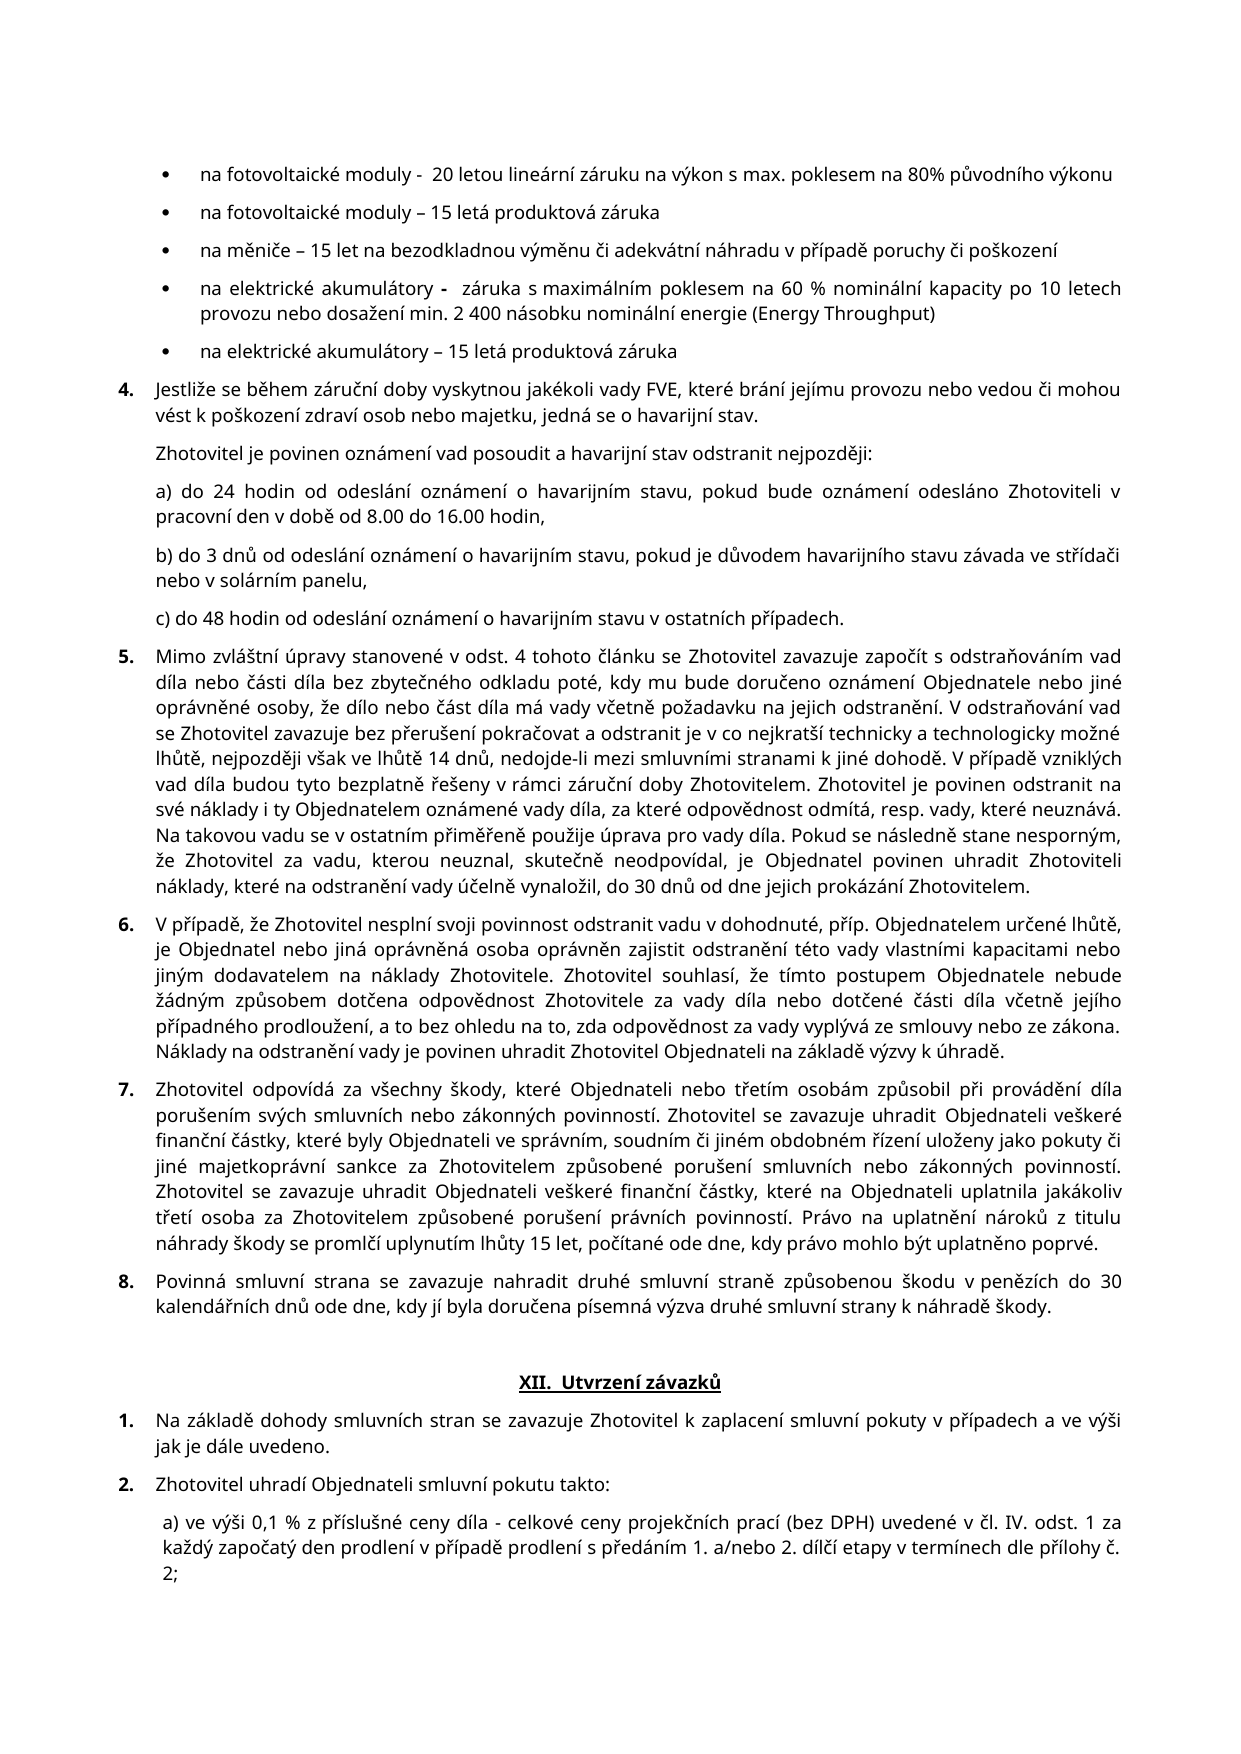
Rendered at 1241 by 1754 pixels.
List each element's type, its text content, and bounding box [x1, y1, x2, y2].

text a) ve výši 0,1 % z příslušné ceny díla - celkové ceny projekčních prací (bez DPH) uvedené v čl. IV. odst. 1 za každý započatý den prodlení v případě prodlení s předáním 1. a/nebo 2. dílčí etapy v termínech dle přílohy č. 2; [162, 1509, 1122, 1586]
text 4. Jestliže se během záruční doby vyskytnou jakékoli vady FVE, které brání jejímu provozu nebo vedou či mohou vést k poškození zdraví osob nebo majetku, jedná se o havarijní stav. [118, 377, 1122, 428]
text Utvrzení závazků [118, 1369, 1122, 1395]
text a) do 24 hodin od odeslání oznámení o havarijním stavu, pokud bude oznámení odesláno Zhotoviteli v pracovní den v době od 8.00 do 16.00 hodin, [155, 478, 1122, 529]
list na elektrické akumulátory - záruka s maximálním poklesem na 60 % nominální kapacity po 10 letech provozu nebo dosažení min. 2 400 násobku nominální energie (Energy Throughput) [162, 275, 1122, 326]
list na měniče – 15 let na bezodkladnou výměnu či adekvátní náhradu v případě poruchy či poškození [162, 237, 1122, 263]
text c) do 48 hodin od odeslání oznámení o havarijním stavu v ostatních případech. [155, 605, 1122, 631]
text 6. V případě, že Zhotovitel nesplní svoji povinnost odstranit vadu v dohodnuté, příp. Objednatelem určené lhůtě, je Objednatel nebo jiná oprávněná osoba oprávněn zajistit odstranění této vady vlastními kapacitami nebo jiným dodavatelem na náklady Zhotovitele. Zhotovitel souhlasí, že tímto postupem Objednatele nebude žádným způsobem dotčena odpovědnost Zhotovitele za vady díla nebo dotčené části díla včetně jejího případného prodloužení, a to bez ohledu na to, zda odpovědnost za vady vyplývá ze smlouvy nebo ze zákona. Náklady na odstranění vady je povinen uhradit Zhotovitel Objednateli na základě výzvy k úhradě. [118, 911, 1122, 1064]
text 5. Mimo zvláštní úpravy stanovené v odst. 4 tohoto článku se Zhotovitel zavazuje započít s odstraňováním vad díla nebo části díla bez zbytečného odkladu poté, kdy mu bude doručeno oznámení Objednatele nebo jiné oprávněné osoby, že dílo nebo část díla má vady včetně požadavku na jejich odstranění. V odstraňování vad se Zhotovitel zavazuje bez přerušení pokračovat a odstranit je v co nejkratší technicky a technologicky možné lhůtě, nejpozději však ve lhůtě 14 dnů, nedojde-li mezi smluvními stranami k jiné dohodě. V případě vzniklých vad díla budou tyto bezplatně řešeny v rámci záruční doby Zhotovitelem. Zhotovitel je povinen odstranit na své náklady i ty Objednatelem oznámené vady díla, za které odpovědnost odmítá, resp. vady, které neuznává. Na takovou vadu se v ostatním přiměřeně použije úprava pro vady díla. Pokud se následně stane nesporným, že Zhotovitel za vadu, kterou neuznal, skutečně neodpovídal, je Objednatel povinen uhradit Zhotoviteli náklady, které na odstranění vady účelně vynaložil, do 30 dnů od dne jejich prokázání Zhotovitelem. [118, 643, 1122, 899]
list na fotovoltaické moduly - 20 letou lineární záruku na výkon s max. poklesem na 80% původního výkonu [162, 161, 1122, 187]
text b) do 3 dnů od odeslání oznámení o havarijním stavu, pokud je důvodem havarijního stavu závada ve střídači nebo v solárním panelu, [155, 542, 1122, 593]
text 7. Zhotovitel odpovídá za všechny škody, které Objednateli nebo třetím osobám způsobil při provádění díla porušením svých smluvních nebo zákonných povinností. Zhotovitel se zavazuje uhradit Objednateli veškeré finanční částky, které byly Objednateli ve správním, soudním či jiném obdobném řízení uloženy jako pokuty či jiné majetkoprávní sankce za Zhotovitelem způsobené porušení smluvních nebo zákonných povinností. Zhotovitel se zavazuje uhradit Objednateli veškeré finanční částky, které na Objednateli uplatnila jakákoliv třetí osoba za Zhotovitelem způsobené porušení právních povinností. Právo na uplatnění nároků z titulu náhrady škody se promlčí uplynutím lhůty 15 let, počítané ode dne, kdy právo mohlo být uplatněno poprvé. [118, 1077, 1122, 1255]
list na elektrické akumulátory – 15 letá produktová záruka [162, 339, 1122, 364]
text 1. Na základě dohody smluvních stran se zavazuje Zhotovitel k zaplacení smluvní pokuty v případech a ve výši jak je dále uvedeno. [118, 1407, 1122, 1458]
text 2. Zhotovitel uhradí Objednateli smluvní pokutu takto: [118, 1471, 1122, 1497]
text 8. Povinná smluvní strana se zavazuje nahradit druhé smluvní straně způsobenou škodu v penězích do 30 kalendářních dnů ode dne, kdy jí byla doručena písemná výzva druhé smluvní strany k náhradě škody. [118, 1268, 1122, 1319]
list na fotovoltaické moduly – 15 letá produktová záruka [162, 199, 1122, 225]
text Zhotovitel je povinen oznámení vad posoudit a havarijní stav odstranit nejpozději: [155, 440, 1122, 466]
